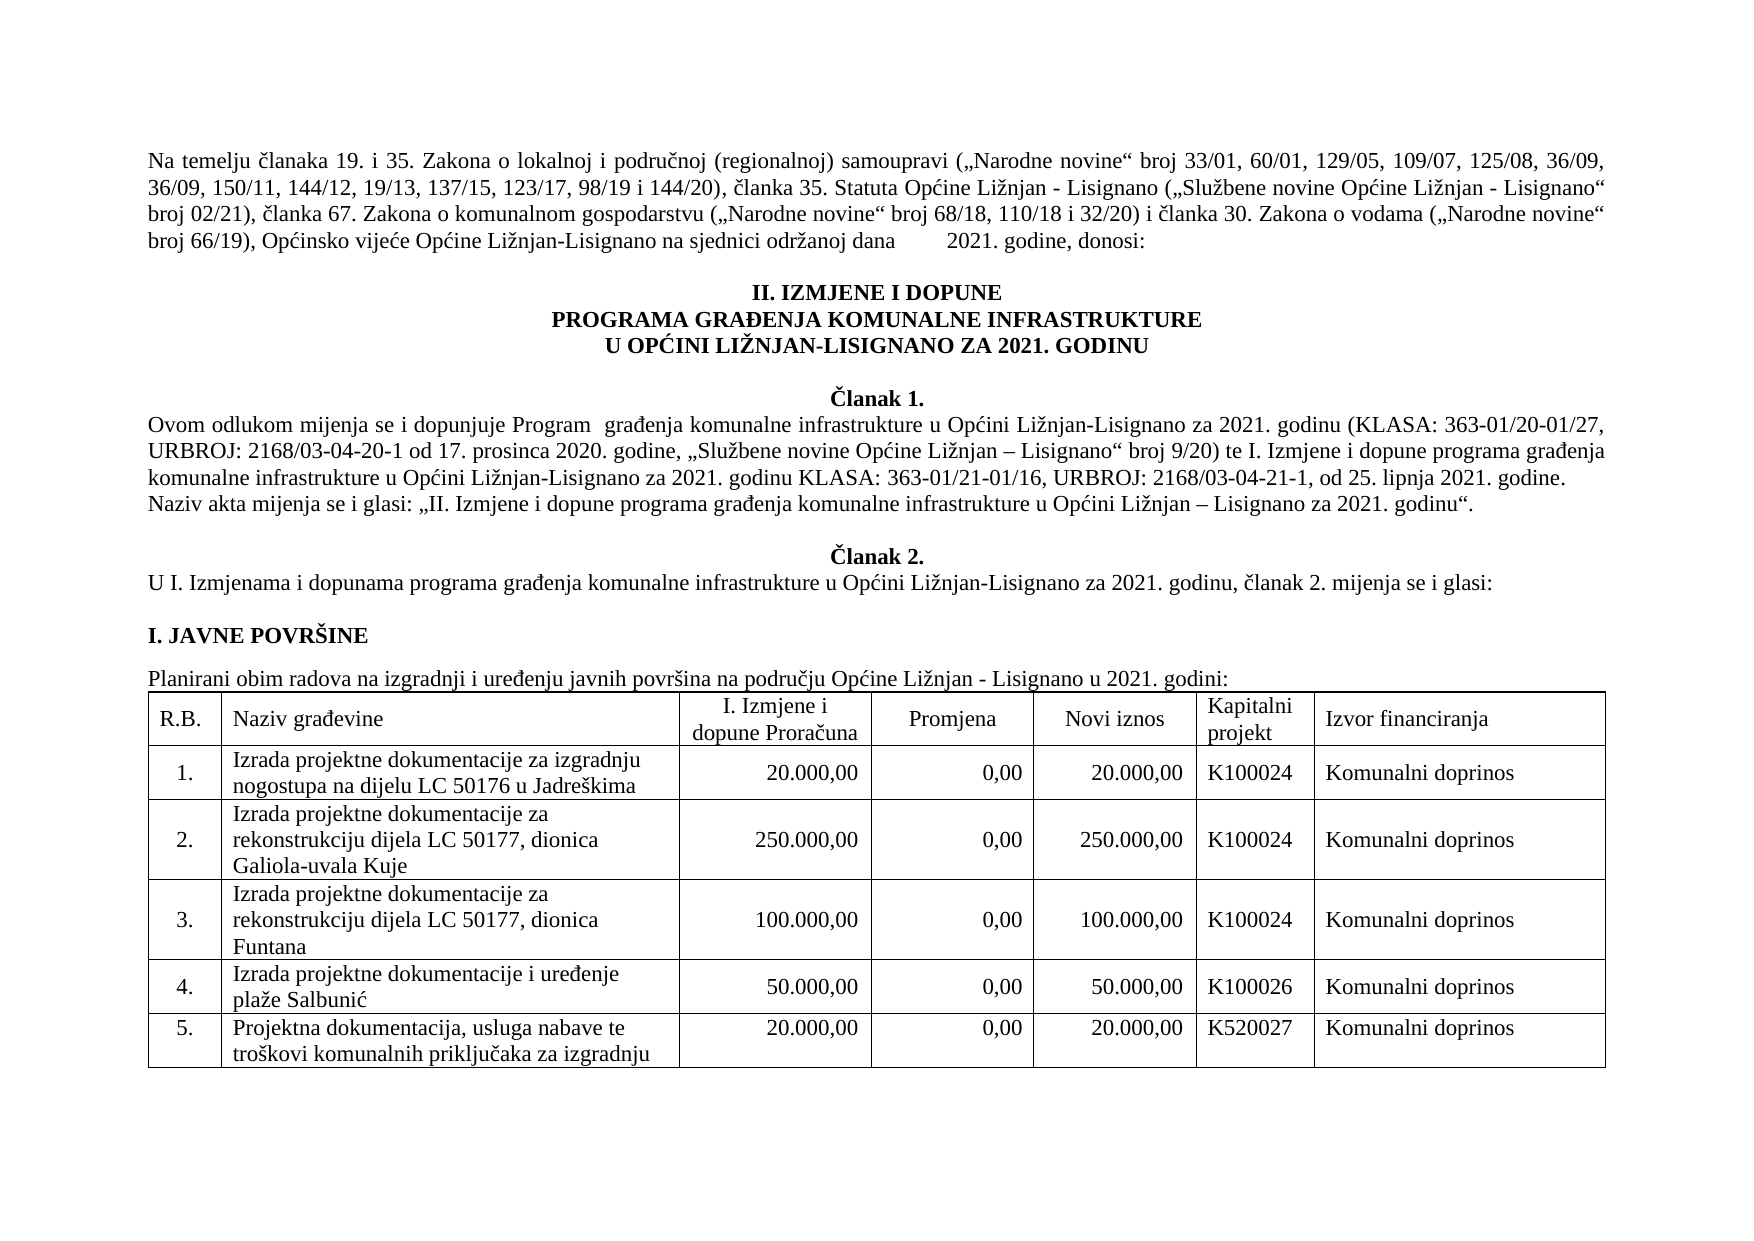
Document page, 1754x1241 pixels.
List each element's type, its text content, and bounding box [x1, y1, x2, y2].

table_cell Komunalni doprinos [1315, 800, 1605, 879]
table_cell K520027 [1197, 1014, 1314, 1067]
table_cell 20.000,00 [680, 746, 871, 799]
table_cell 0,00 [872, 1014, 1033, 1067]
text Članak 2. [148, 543, 1606, 569]
table_header R.B. [149, 693, 221, 745]
table_cell Izrada projektne dokumentacije za rekonstrukciju dijela LC 50177, dionica Galiola-uvala Kuje [222, 800, 679, 879]
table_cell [222, 1014, 679, 1067]
table_cell 20.000,00 [1034, 1014, 1196, 1067]
table_header I. Izmjene i dopune Proračuna [680, 693, 871, 745]
text I. JAVNE POVRŠINE [148, 622, 1606, 648]
table_cell Izrada projektne dokumentacije i uređenje plaže Salbunić [222, 960, 679, 1013]
table_cell 0,00 [872, 880, 1033, 959]
table_cell 50.000,00 [680, 960, 871, 1013]
table_cell 0,00 [872, 960, 1033, 1013]
text Naziv akta mijenja se i glasi: „II. Izmjene i dopune programa građenja komunalne infrastrukture u Općini Ližnjan – Lisignano za 2021. godinu“. [148, 490, 1606, 517]
table_cell 100.000,00 [680, 880, 871, 959]
table_cell 20.000,00 [680, 1014, 871, 1067]
table_cell K100024 [1197, 746, 1314, 799]
table_cell Komunalni doprinos [1315, 746, 1605, 799]
table_cell Komunalni doprinos [1315, 880, 1605, 959]
table_cell Izrada projektne dokumentacije za rekonstrukciju dijela LC 50177, dionica Funtana [222, 880, 679, 959]
table_header Kapitalni projekt [1197, 693, 1314, 745]
text Članak 1. [148, 385, 1606, 411]
text Na temelju članaka 19. i 35. Zakona o lokalnoj i područnoj (regionalnoj) samoupravi („Narodne novine“ broj 33/01, 60/01, 129/05, 109/07, 125/08, 36/09, 36/09, 150/11, 144/12, 19/13, 137/15, 123/17, 98/19 i 144/20), članka 35. Statuta Općine Ližnjan - Lisignano („Službene novine Općine Ližnjan - Lisignano“ broj 02/21), članka 67. Zakona o komunalnom gospodarstvu („Narodne novine“ broj 68/18, 110/18 i 32/20) i članka 30. Zakona o vodama („Narodne novine“ broj 66/19), Općinsko vijeće Općine Ližnjan-Lisignano na sjednici održanoj dana 2021. godine, donosi: [148, 148, 1606, 253]
table_cell 20.000,00 [1034, 746, 1196, 799]
table_cell 3. [149, 880, 221, 959]
text U OPĆINI LIŽNJAN-LISIGNANO ZA 2021. GODINU [148, 332, 1606, 358]
table_cell 0,00 [872, 746, 1033, 799]
table_cell 250.000,00 [1034, 800, 1196, 879]
text PROGRAMA GRAĐENJA KOMUNALNE INFRASTRUKTURE [148, 306, 1606, 332]
table_cell 2. [149, 800, 221, 879]
table_cell K100026 [1197, 960, 1314, 1013]
table_header Naziv građevine [222, 693, 679, 745]
table_cell 0,00 [872, 800, 1033, 879]
table_cell 100.000,00 [1034, 880, 1196, 959]
table_cell 4. [149, 960, 221, 1013]
text Ovom odlukom mijenja se i dopunjuje Program građenja komunalne infrastrukture u Općini Ližnjan-Lisignano za 2021. godinu (KLASA: 363-01/20-01/27, URBROJ: 2168/03-04-20-1 od 17. prosinca 2020. godine, „Službene novine Općine Ližnjan – Lisignano“ broj 9/20) te I. Izmjene i dopune programa građenja komunalne infrastrukture u Općini Ližnjan-Lisignano za 2021. godinu KLASA: 363-01/21-01/16, URBROJ: 2168/03-04-21-1, od 25. lipnja 2021. godine. [148, 411, 1606, 490]
table_cell Komunalni doprinos [1315, 960, 1605, 1013]
text II. IZMJENE I DOPUNE [148, 279, 1606, 306]
table_header Novi iznos [1034, 693, 1196, 745]
table_cell 1. [149, 746, 221, 799]
table_cell K100024 [1197, 880, 1314, 959]
table_cell Izrada projektne dokumentacije za izgradnju nogostupa na dijelu LC 50176 u Jadreškima [222, 746, 679, 799]
text Planirani obim radova na izgradnji i uređenju javnih površina na području Općine Ližnjan - Lisignano u 2021. godini: [148, 665, 1606, 691]
table_cell 50.000,00 [1034, 960, 1196, 1013]
table_header Izvor financiranja [1315, 693, 1605, 745]
table_cell K100024 [1197, 800, 1314, 879]
table_header Promjena [872, 693, 1033, 745]
table_cell Komunalni doprinos [1315, 1014, 1605, 1067]
table_cell 250.000,00 [680, 800, 871, 879]
table_cell 5. [149, 1014, 221, 1067]
text U I. Izmjenama i dopunama programa građenja komunalne infrastrukture u Općini Ližnjan-Lisignano za 2021. godinu, članak 2. mijenja se i glasi: [148, 569, 1606, 596]
